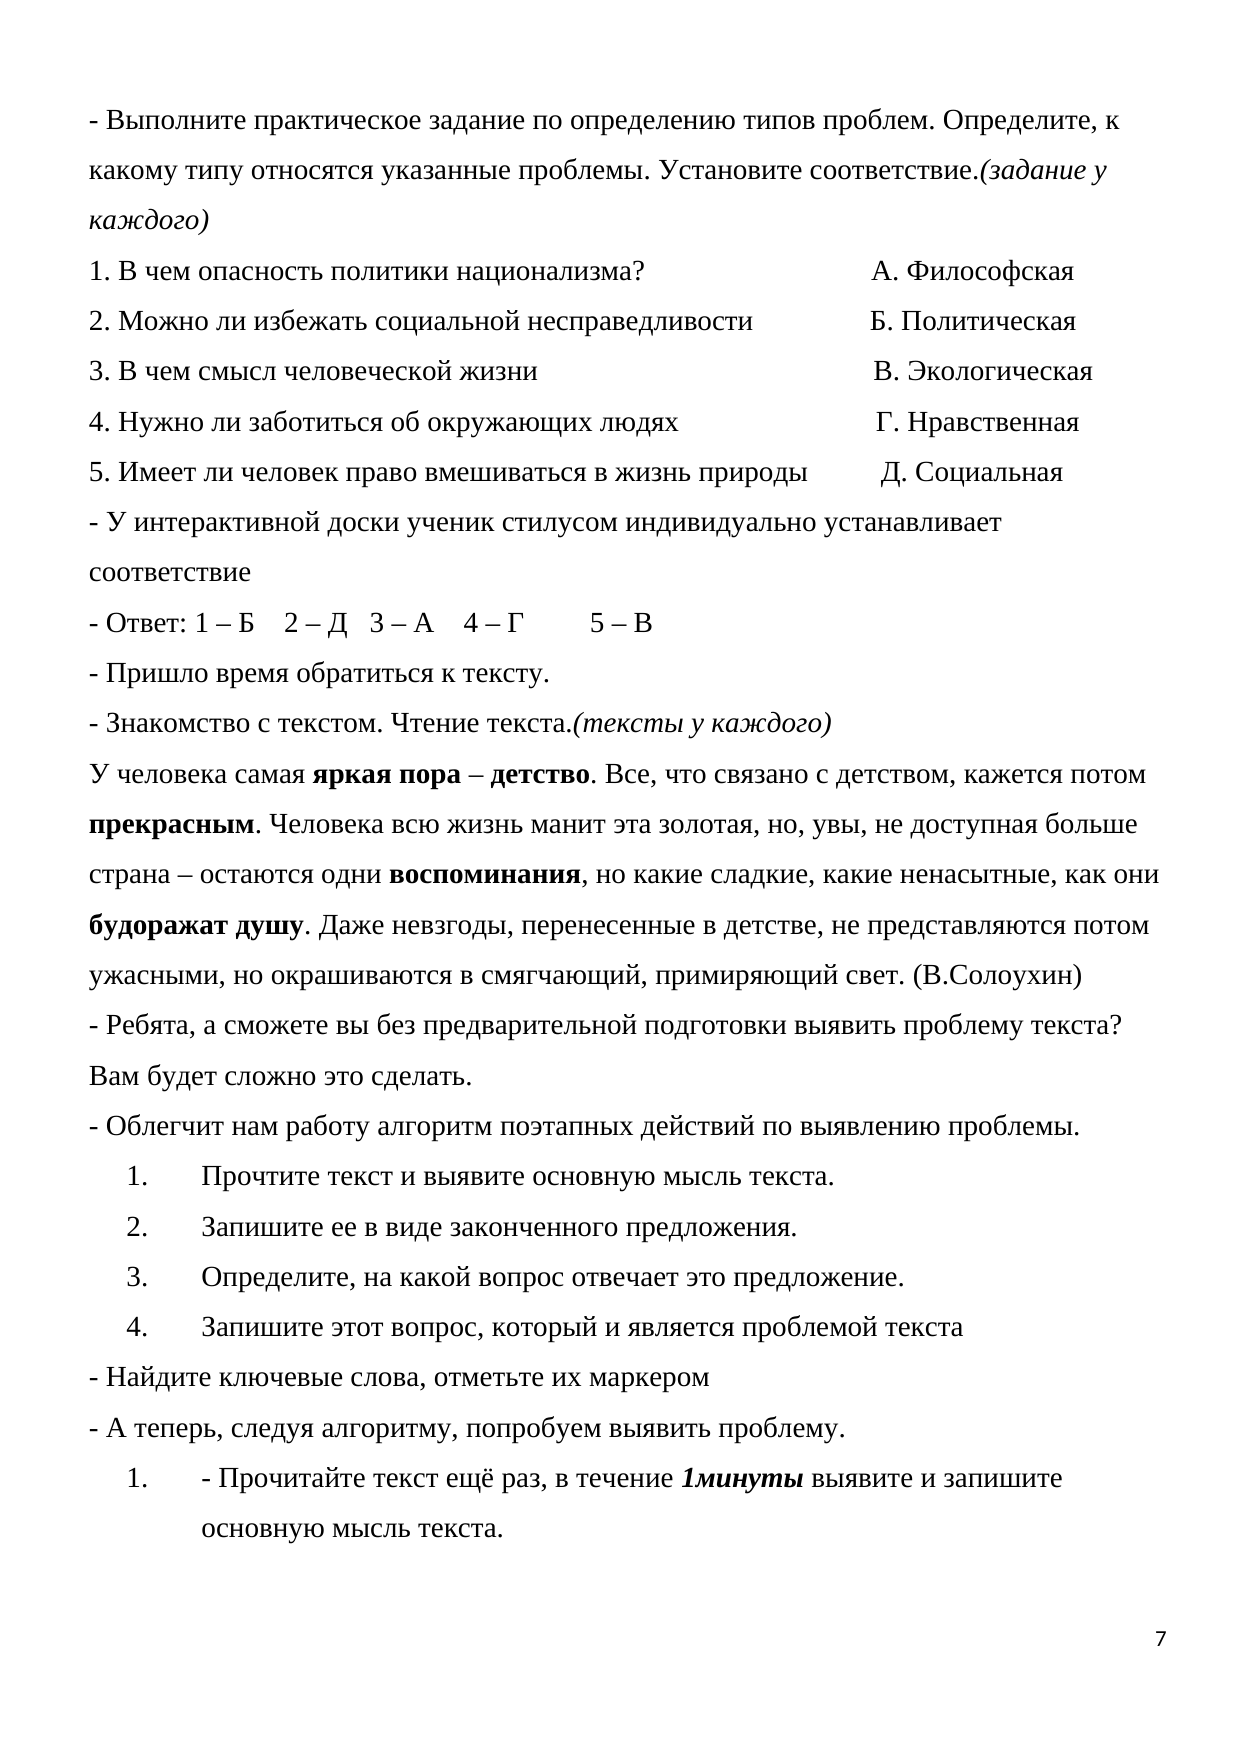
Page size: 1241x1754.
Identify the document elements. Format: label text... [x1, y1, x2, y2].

list Запишите этот вопрос, который и является проблемой текста [126, 1309, 1167, 1343]
list Прочтите текст и выявите основную мысль текста. [126, 1158, 1167, 1192]
list - Прочитайте текст ещё раз, в течение 1минуты выявите и запишите основную мысль текста. [126, 1460, 1167, 1544]
text - Знакомство с текстом. Чтение текста.(тексты у каждого) [89, 706, 1167, 739]
text - Выполните практическое задание по определению типов проблем. Определите, к какому типу относятся указанные проблемы. Установите соответствие.(задание у каждого) [89, 102, 1167, 236]
text 1. В чем опасность политики национализма? А. Философская [89, 253, 1167, 286]
list Запишите ее в виде законченного предложения. [126, 1209, 1167, 1242]
text - А теперь, следуя алгоритму, попробуем выявить проблему. [89, 1410, 1167, 1443]
text - Ответ: 1 – Б 2 – Д 3 – А 4 – Г 5 – В [89, 605, 1167, 638]
text - Пришло время обратиться к тексту. [89, 655, 1167, 689]
text 2. Можно ли избежать социальной несправедливости Б. Политическая [89, 303, 1167, 337]
text - У интерактивной доски ученик стилусом индивидуально устанавливает соответствие [89, 504, 1167, 588]
text - Найдите ключевые слова, отметьте их маркером [89, 1359, 1167, 1393]
text 5. Имеет ли человек право вмешиваться в жизнь природы Д. Социальная [89, 454, 1167, 487]
list Определите, на какой вопрос отвечает это предложение. [126, 1259, 1167, 1292]
text - Облегчит нам работу алгоритм поэтапных действий по выявлению проблемы. [89, 1108, 1167, 1142]
text 3. В чем смысл человеческой жизни В. Экологическая [89, 353, 1167, 387]
text У человека самая яркая пора – детство. Все, что связано с детством, кажется потом прекрасным. Человека всю жизнь манит эта золотая, но, увы, не доступная больше страна – остаются одни воспоминания, но какие сладкие, какие ненасытные, как они будоражат душу. Даже невзгоды, перенесенные в детстве, не представляются потом ужасными, но окрашиваются в смягчающий, примиряющий свет. (В.Солоухин) [89, 756, 1167, 991]
text 4. Нужно ли заботиться об окружающих людях Г. Нравственная [89, 404, 1167, 437]
text - Ребята, а сможете вы без предварительной подготовки выявить проблему текста? Вам будет сложно это сделать. [89, 1007, 1167, 1091]
